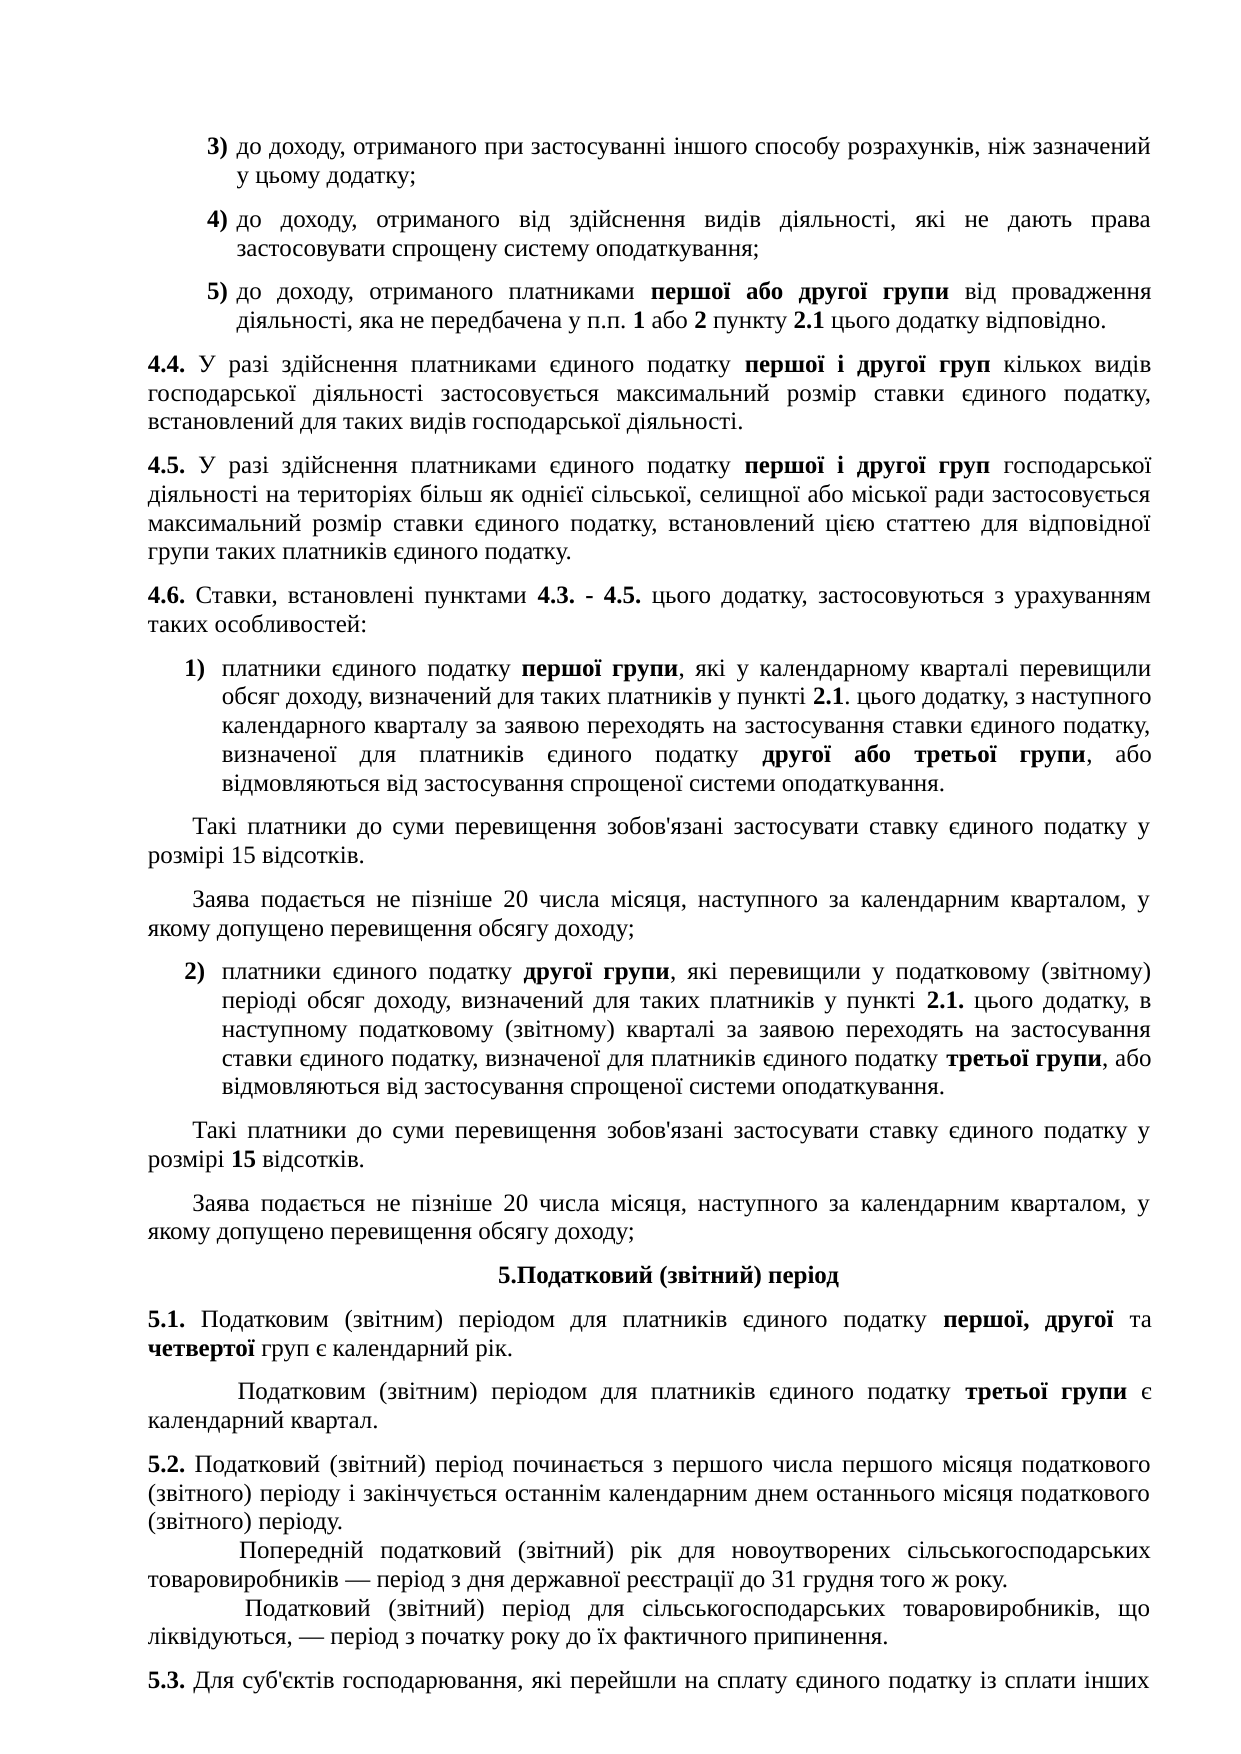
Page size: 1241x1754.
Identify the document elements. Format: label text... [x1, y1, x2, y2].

text Такі платники до суми перевищення зобов'язані застосувати ставку єдиного податку у розмірі 15 відсотків. [148, 1115, 1152, 1173]
text 4.4. У разі здійснення платниками єдиного податку першої і другої груп кількох видів господарської діяльності застосовується максимальний розмір ставки єдиного податку, встановлений для таких видів господарської діяльності. [148, 349, 1152, 435]
list до доходу, отриманого при застосуванні іншого способу розрахунків, ніж зазначений у цьому додатку; [207, 131, 1152, 189]
text Заява подається не пізніше 20 числа місяця, наступного за календарним кварталом, у якому допущено перевищення обсягу доходу; [148, 1188, 1152, 1245]
list платники єдиного податку першої групи, які у календарному кварталі перевищили обсяг доходу, визначений для таких платників у пункті 2.1. цього додатку, з наступного календарного кварталу за заявою переходять на застосування ставки єдиного податку, визначеної для платників єдиного податку другої або третьої групи, або відмовляються від застосування спрощеної системи оподаткування. [184, 653, 1152, 796]
list до доходу, отриманого від здійснення видів діяльності, які не дають права застосовувати спрощену систему оподаткування; [207, 204, 1152, 261]
text 4.6. Ставки, встановлені пунктами 4.3. - 4.5. цього додатку, застосовуються з урахуванням таких особливостей: [148, 580, 1152, 638]
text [148, 1665, 1152, 1694]
text Попередній податковий (звітний) рік для новоутворених сільськогосподарських товаровиробників — період з дня державної реєстрації до 31 грудня того ж року. [148, 1535, 1152, 1593]
list до доходу, отриманого платниками першої або другої групи від провадження діяльності, яка не передбачена у п.п. 1 або 2 пункту 2.1 цього додатку відповідно. [207, 276, 1152, 334]
list платники єдиного податку другої групи, які перевищили у податковому (звітному) періоді обсяг доходу, визначений для таких платників у пункті 2.1. цього додатку, в наступному податковому (звітному) кварталі за заявою переходять на застосування ставки єдиного податку, визначеної для платників єдиного податку третьої групи, або відмовляються від застосування спрощеної системи оподаткування. [184, 956, 1152, 1100]
text 5.2. Податковий (звітний) період починається з першого числа першого місяця податкового (звітного) періоду і закінчується останнім календарним днем останнього місяця податкового (звітного) періоду. [148, 1449, 1152, 1535]
text 5.Податковий (звітний) період [185, 1260, 1152, 1289]
text 5.1. Податковим (звітним) періодом для платників єдиного податку першої, другої та четвертої груп є календарний рік. [148, 1304, 1152, 1361]
text Заява подається не пізніше 20 числа місяця, наступного за календарним кварталом, у якому допущено перевищення обсягу доходу; [148, 884, 1152, 941]
text Податковим (звітним) періодом для платників єдиного податку третьої групи є календарний квартал. [148, 1376, 1152, 1434]
text Такі платники до суми перевищення зобов'язані застосувати ставку єдиного податку у розмірі 15 відсотків. [148, 811, 1152, 869]
text 4.5. У разі здійснення платниками єдиного податку першої і другої груп господарської діяльності на територіях більш як однієї сільської, селищної або міської ради застосовується максимальний розмір ставки єдиного податку, встановлений цією статтею для відповідної групи таких платників єдиного податку. [148, 450, 1152, 565]
text Податковий (звітний) період для сільськогосподарських товаровиробників, що ліквідуються, — період з початку року до їх фактичного припинення. [148, 1593, 1152, 1650]
